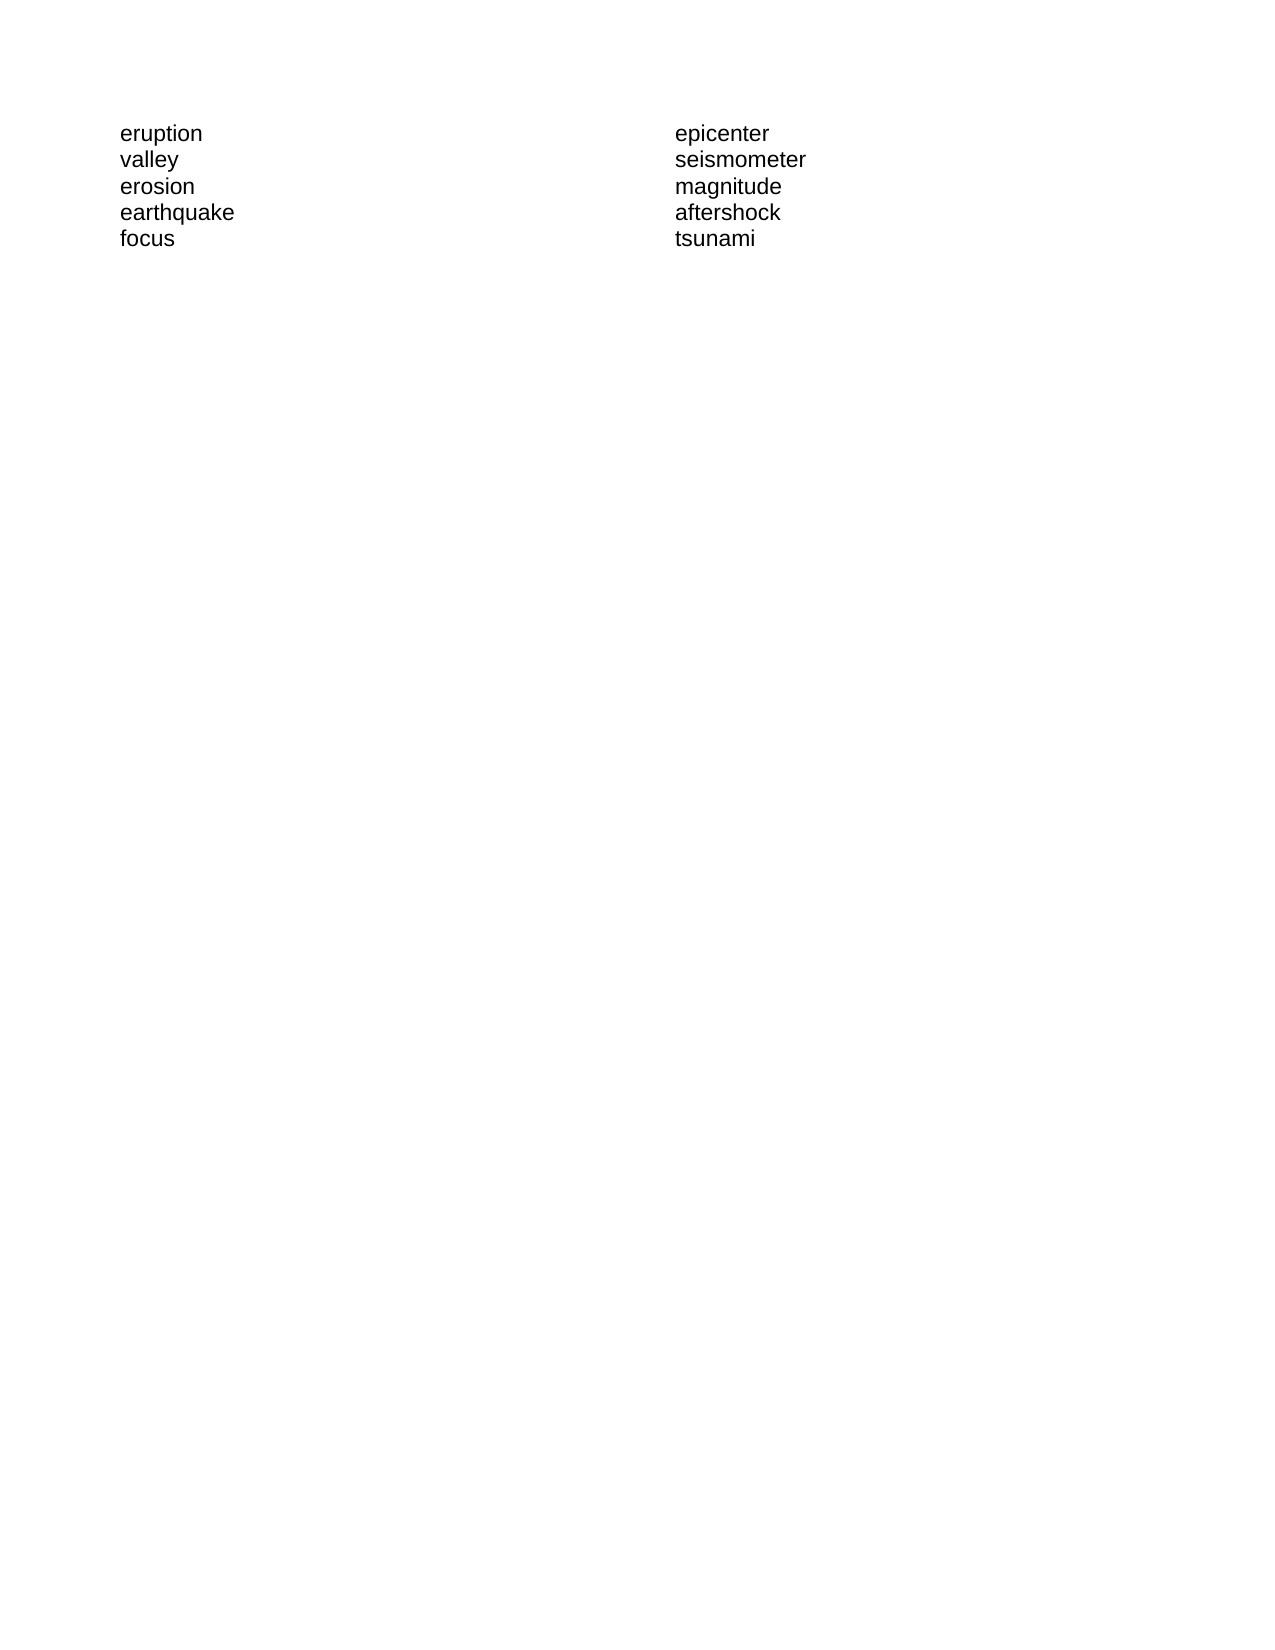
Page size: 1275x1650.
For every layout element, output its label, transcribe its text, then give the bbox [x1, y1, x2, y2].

text tsunami [675, 225, 1155, 252]
text eruption [120, 120, 600, 146]
text seismometer [675, 146, 1155, 173]
text epicenter [675, 120, 1155, 146]
text magnitude [675, 173, 1155, 199]
text erosion [120, 173, 600, 199]
text valley [120, 146, 600, 173]
text focus [120, 225, 600, 252]
text aftershock [675, 199, 1155, 225]
text earthquake [120, 199, 600, 225]
